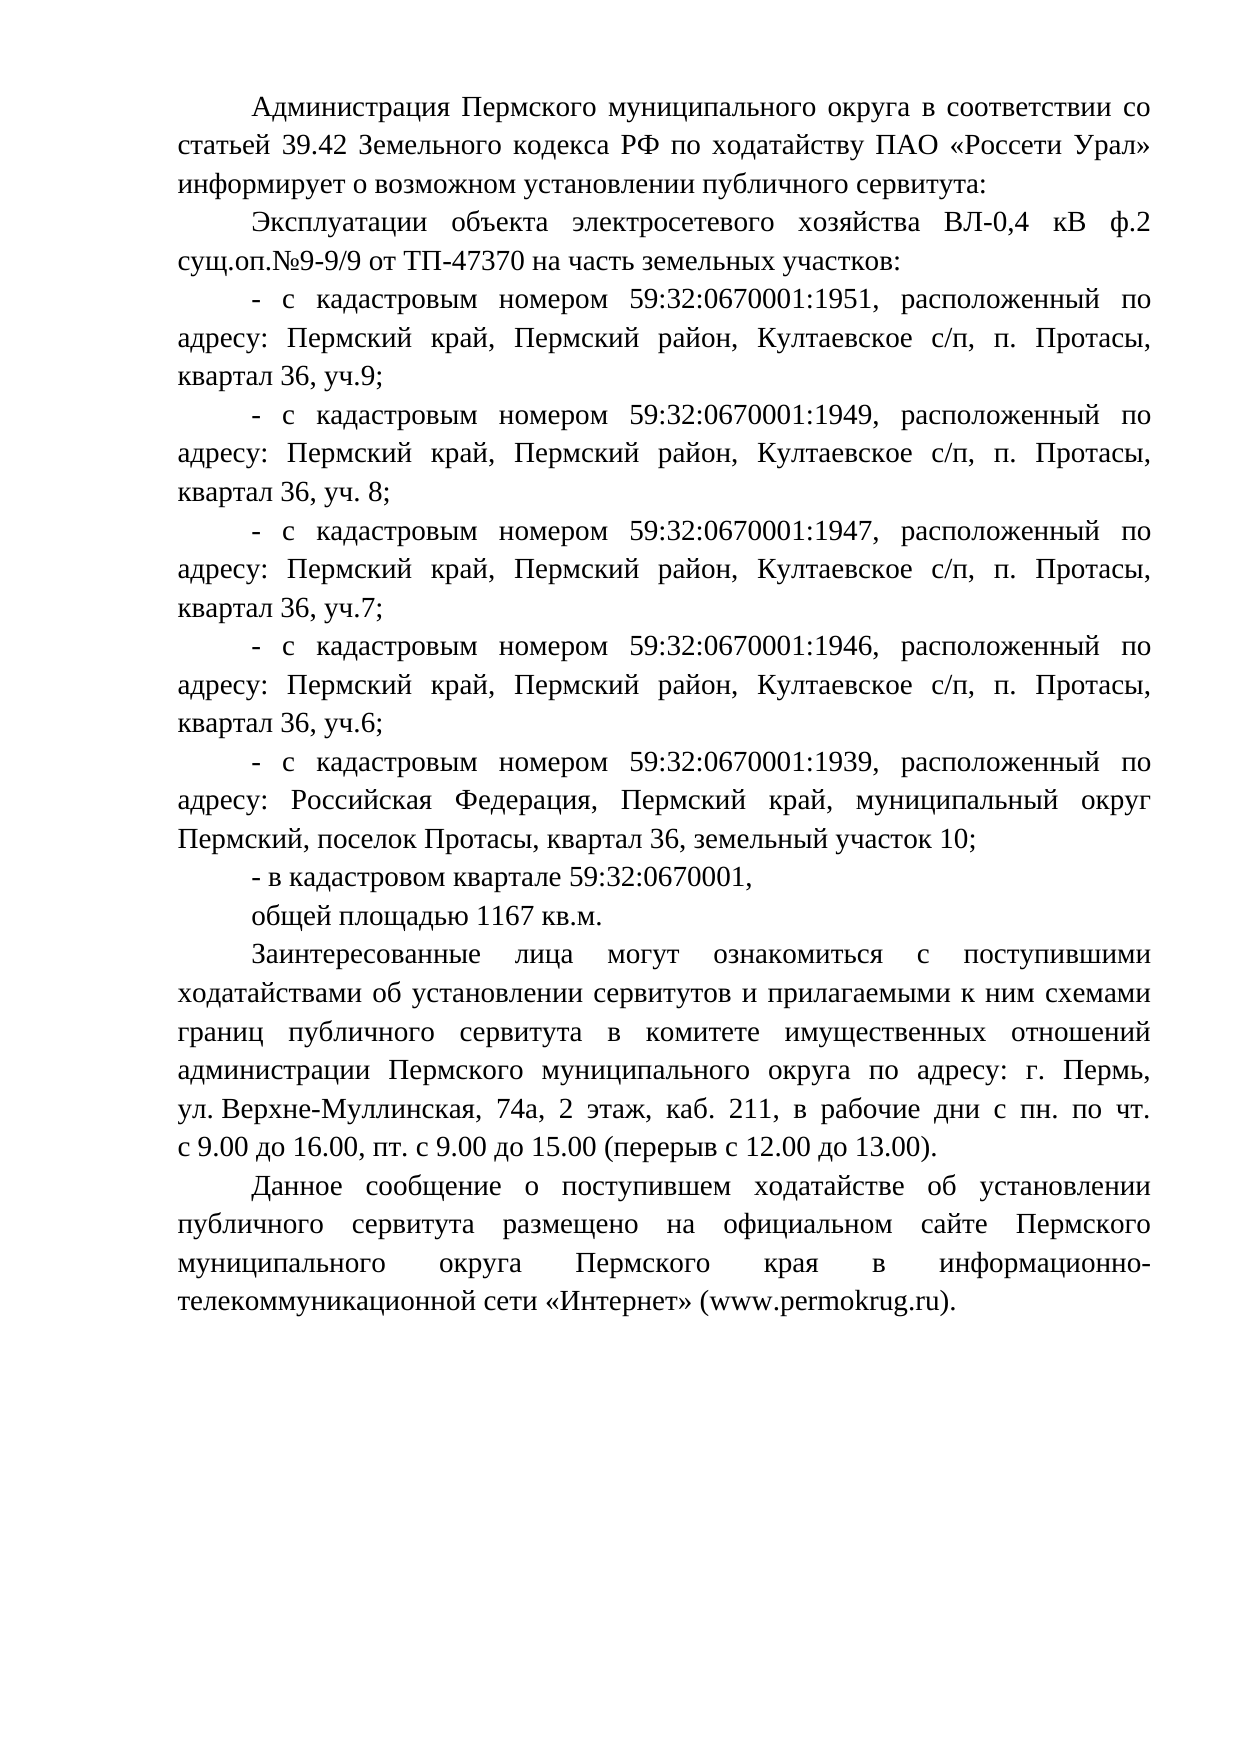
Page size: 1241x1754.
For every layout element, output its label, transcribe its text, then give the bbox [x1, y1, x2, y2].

list - в кадастровом квартале 59:32:0670001, [177, 859, 1152, 893]
list - с кадастровым номером 59:32:0670001:1951, расположенный по адресу: Пермский край, Пермский район, Култаевское с/п, п. Протасы, квартал 36, уч.9; [177, 281, 1152, 392]
text Данное сообщение о поступившем ходатайстве об установлении публичного сервитута размещено на официальном сайте Пермского муниципального округа Пермского края в информационно-телекоммуникационной сети «Интернет» (www.permokrug.ru). [177, 1168, 1152, 1317]
text Администрация Пермского муниципального округа в соответствии со статьей 39.42 Земельного кодекса РФ по ходатайству ПАО «Россети Урал» информирует о возможном установлении публичного сервитута: [177, 89, 1152, 199]
list Заинтересованные лица могут ознакомиться с поступившими ходатайствами об установлении сервитутов и прилагаемыми к ним схемами границ публичного сервитута в комитете имущественных отношений администрации Пермского муниципального округа по адресу: г. Пермь, ул. Верхне-Муллинская, 74а, 2 этаж, каб. 211, в рабочие дни с пн. по чт. с 9.00 до 16.00, пт. с 9.00 до 15.00 (перерыв с 12.00 до 13.00). [177, 937, 1152, 1163]
list - с кадастровым номером 59:32:0670001:1947, расположенный по адресу: Пермский край, Пермский район, Култаевское с/п, п. Протасы, квартал 36, уч.7; [177, 513, 1152, 623]
list - с кадастровым номером 59:32:0670001:1949, расположенный по адресу: Пермский край, Пермский район, Култаевское с/п, п. Протасы, квартал 36, уч. 8; [177, 397, 1152, 508]
list - с кадастровым номером 59:32:0670001:1939, расположенный по адресу: Российская Федерация, Пермский край, муниципальный округ Пермский, поселок Протасы, квартал 36, земельный участок 10; [177, 744, 1152, 854]
list общей площадью 1167 кв.м. [177, 898, 1152, 932]
list - с кадастровым номером 59:32:0670001:1946, расположенный по адресу: Пермский край, Пермский район, Култаевское с/п, п. Протасы, квартал 36, уч.6; [177, 628, 1152, 739]
list Эксплуатации объекта электросетевого хозяйства ВЛ-0,4 кВ ф.2 сущ.оп.№9-9/9 от ТП-47370 на часть земельных участков: [177, 204, 1152, 276]
